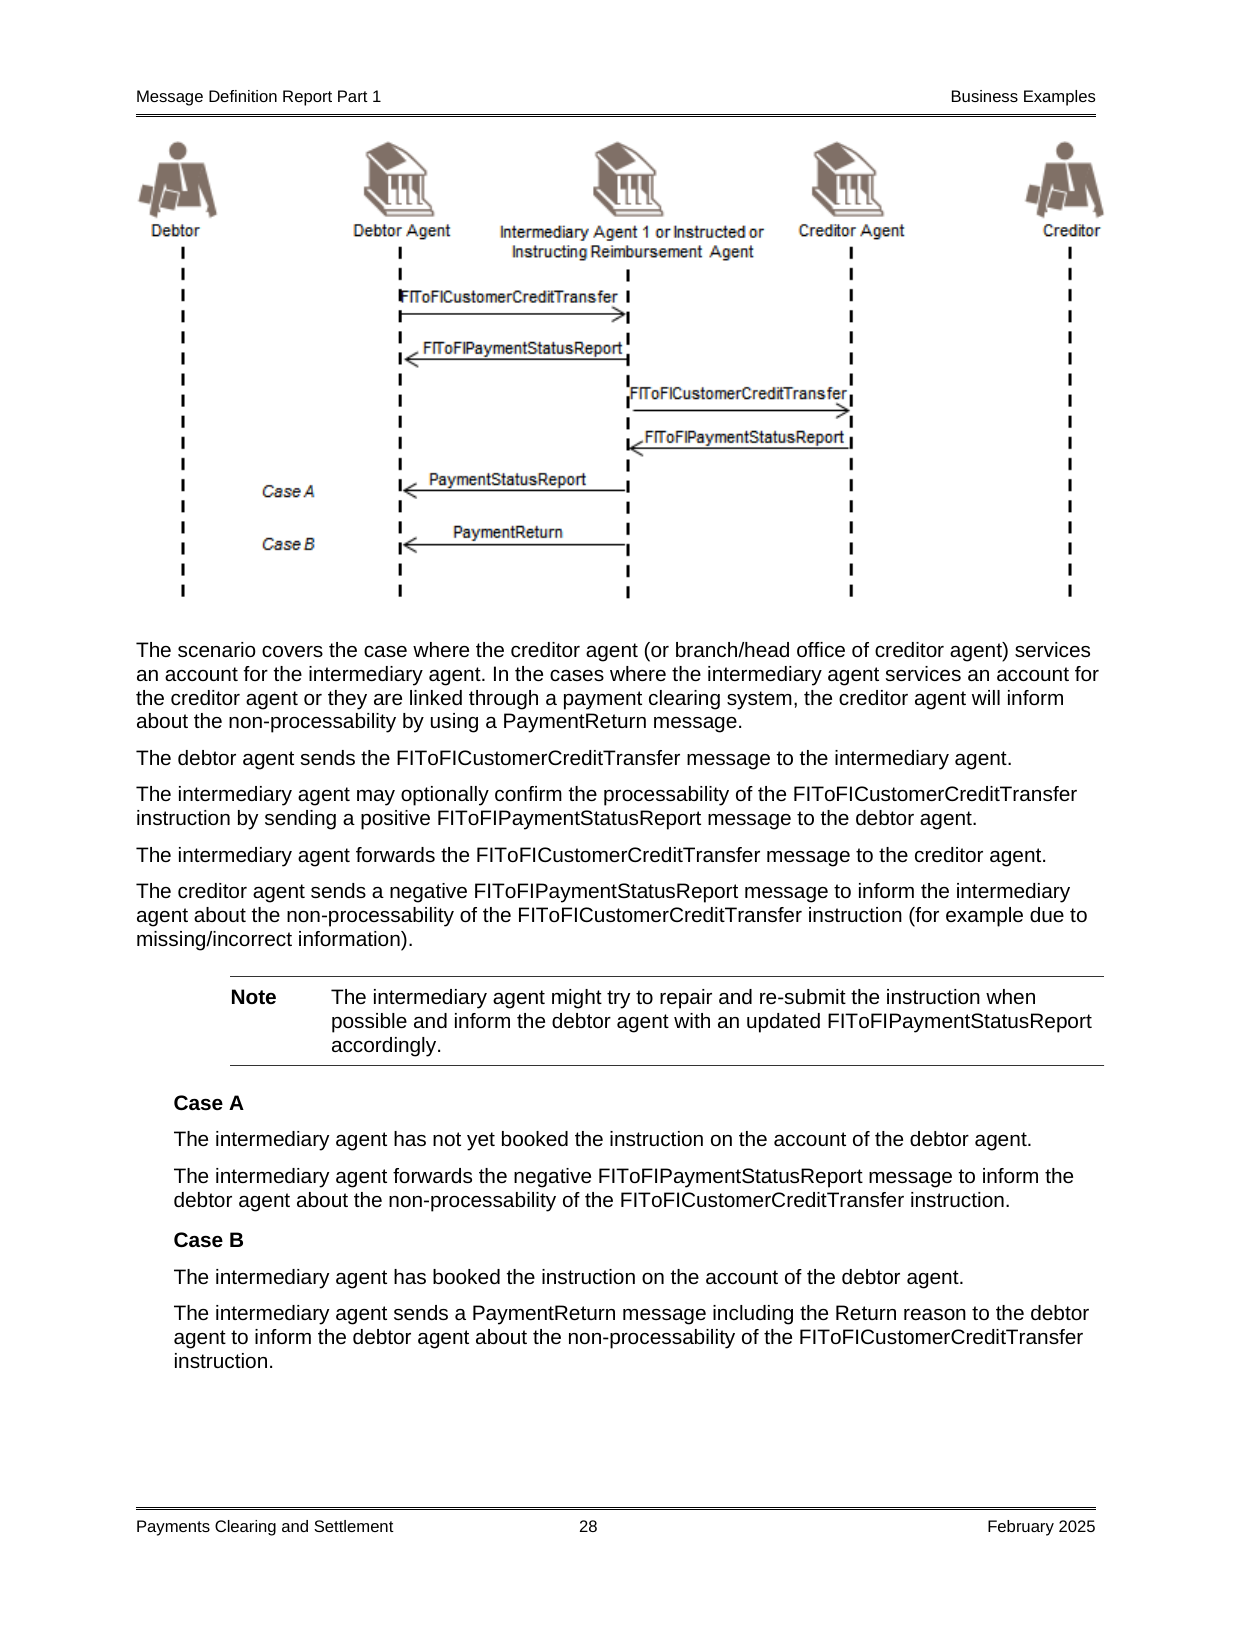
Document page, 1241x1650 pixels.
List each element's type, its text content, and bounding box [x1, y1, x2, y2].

text The scenario covers the case where the creditor agent (or branch/head office of creditor agent) services an account for the intermediary agent. In the cases where the intermediary agent services an account for the creditor agent or they are linked through a payment clearing system, the creditor agent will inform about the non-processability by using a PaymentReturn message. [136, 637, 1104, 733]
text Case B [173, 1228, 1104, 1252]
text Case A [173, 1091, 1104, 1114]
text The intermediary agent forwards the negative FIToFIPaymentStatusReport message to inform the debtor agent about the non-processability of the FIToFICustomerCreditTransfer instruction. [173, 1163, 1104, 1211]
text The intermediary agent forwards the FIToFICustomerCreditTransfer message to the creditor agent. [136, 843, 1104, 867]
text The intermediary agent has not yet booked the instruction on the account of the debtor agent. [173, 1127, 1104, 1151]
text The intermediary agent has booked the instruction on the account of the debtor agent. [173, 1264, 1104, 1288]
text The creditor agent sends a negative FIToFIPaymentStatusReport message to inform the intermediary agent about the non-processability of the FIToFICustomerCreditTransfer instruction (for example due to missing/incorrect information). [136, 879, 1104, 951]
text The intermediary agent sends a PaymentReturn message including the Return reason to the debtor agent to inform the debtor agent about the non-processability of the FIToFICustomerCreditTransfer instruction. [173, 1301, 1104, 1373]
text The debtor agent sends the FIToFICustomerCreditTransfer message to the intermediary agent. [136, 746, 1104, 770]
picture [135, 140, 1105, 600]
text The intermediary agent might try to repair and re-submit the instruction when possible and inform the debtor agent with an updated FIToFIPaymentStatusReport accordingly. [230, 977, 1104, 1065]
text The intermediary agent may optionally confirm the processability of the FIToFICustomerCreditTransfer instruction by sending a positive FIToFIPaymentStatusReport message to the debtor agent. [136, 782, 1104, 830]
